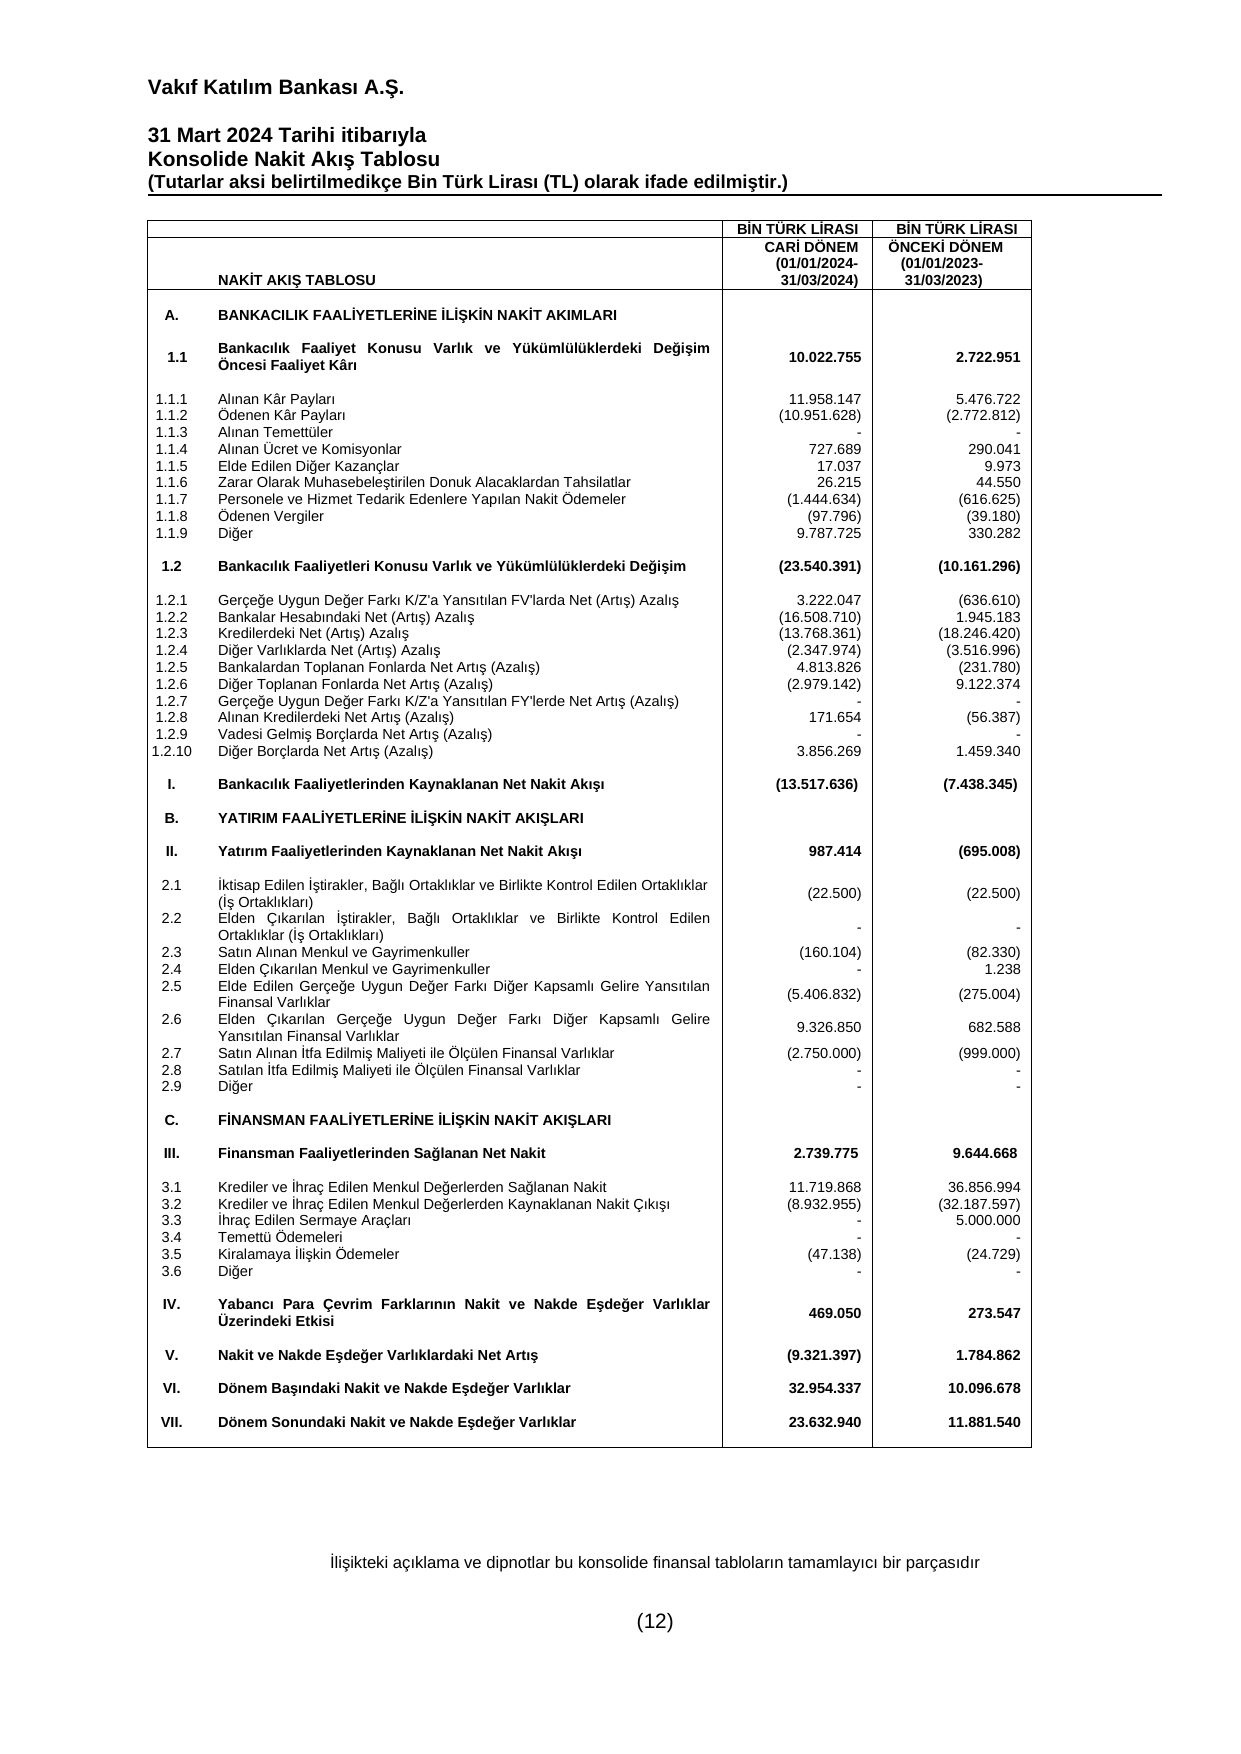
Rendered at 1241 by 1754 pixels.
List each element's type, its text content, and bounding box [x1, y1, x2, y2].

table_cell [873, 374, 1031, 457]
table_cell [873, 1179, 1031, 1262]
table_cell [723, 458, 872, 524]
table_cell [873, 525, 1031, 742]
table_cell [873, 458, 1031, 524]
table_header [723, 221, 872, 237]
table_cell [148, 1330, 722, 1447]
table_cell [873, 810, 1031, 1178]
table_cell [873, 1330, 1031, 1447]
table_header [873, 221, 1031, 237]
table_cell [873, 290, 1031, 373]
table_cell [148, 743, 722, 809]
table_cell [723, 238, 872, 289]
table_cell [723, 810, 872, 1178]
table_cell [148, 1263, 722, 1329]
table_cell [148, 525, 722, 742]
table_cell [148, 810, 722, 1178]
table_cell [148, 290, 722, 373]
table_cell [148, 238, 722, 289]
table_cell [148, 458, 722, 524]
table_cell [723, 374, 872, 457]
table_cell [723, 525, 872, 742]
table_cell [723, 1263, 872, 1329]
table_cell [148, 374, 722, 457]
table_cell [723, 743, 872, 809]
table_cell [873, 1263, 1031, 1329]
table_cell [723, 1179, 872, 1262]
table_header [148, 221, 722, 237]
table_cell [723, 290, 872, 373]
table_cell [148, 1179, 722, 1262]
text İlişikteki açıklama ve dipnotlar bu konsolide finansal tabloların tamamlayıcı bir parçasıdır [148, 1553, 1162, 1572]
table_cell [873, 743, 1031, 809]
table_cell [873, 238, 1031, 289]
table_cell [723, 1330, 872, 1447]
